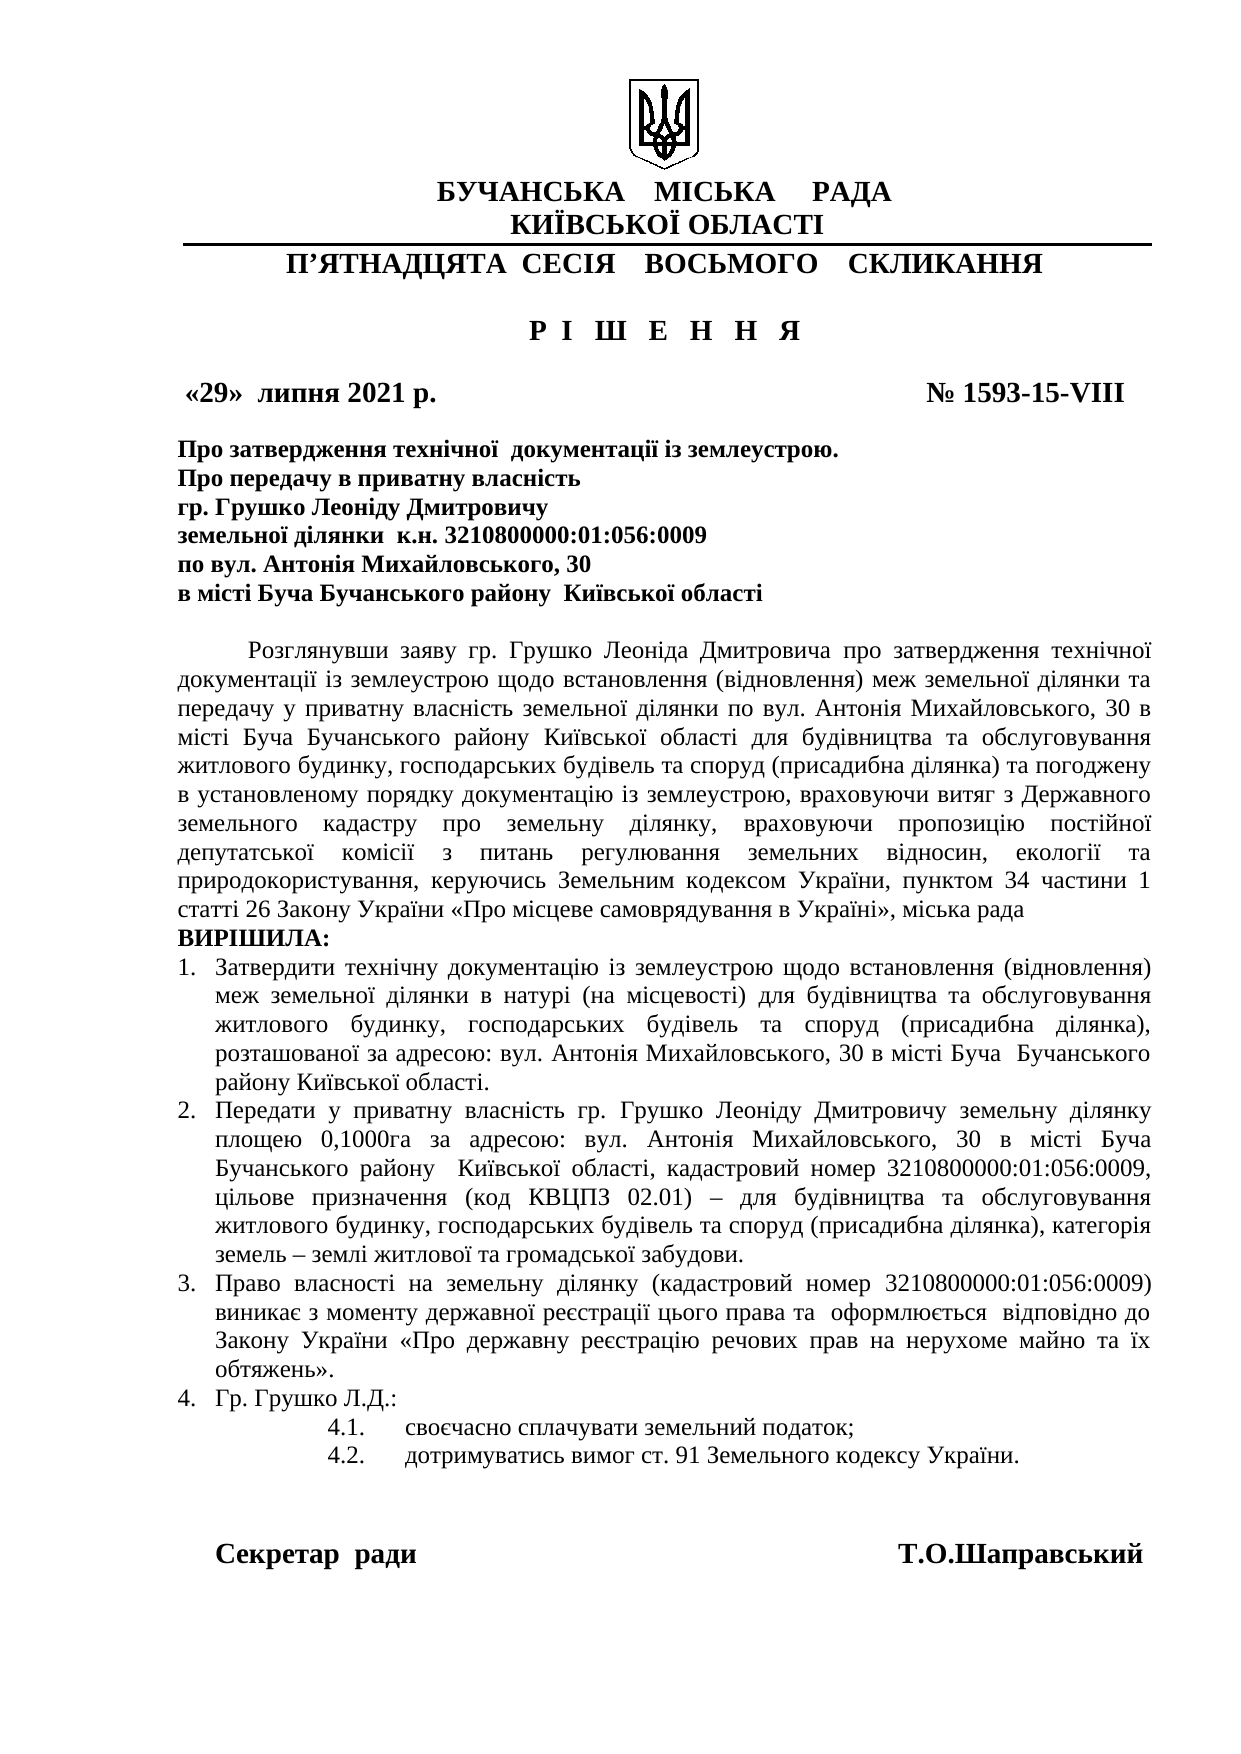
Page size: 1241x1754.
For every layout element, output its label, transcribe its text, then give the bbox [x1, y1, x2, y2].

text «29» липня 2021 р. № 1593-15-VIIІ [177, 375, 1152, 408]
text БУЧАНСЬКА МІСЬКА РАДА [177, 174, 1152, 207]
text КИЇВСЬКОЇ ОБЛАСТІ [183, 207, 1152, 243]
text П’ЯТНАДЦЯТА СЕСІЯ ВОСЬМОГО СКЛИКАННЯ [177, 246, 1152, 280]
text гр. Грушко Леоніду Дмитровичу [177, 492, 1152, 520]
list своєчасно сплачувати земельний податок; [327, 1412, 1152, 1440]
list дотримуватись вимог ст. 91 Земельного кодексу України. [327, 1440, 1152, 1469]
text Про затвердження технічної документації із землеустрою. [177, 434, 1152, 463]
list Затвердити технічну документацію із землеустрою щодо встановлення (відновлення) меж земельної ділянки в натурі (на місцевості) для будівництва та обслуговування житлового будинку, господарських будівель та споруд (присадибна ділянка), розташованої за адресою: вул. Антонія Михайловського, 30 в місті Буча Бучанського району Київської області. [177, 952, 1152, 1095]
text по вул. Антонія Михайловського, 30 [177, 549, 1152, 578]
text Розглянувши заяву гр. Грушко Леоніда Дмитровича про затвердження технічної документації із землеустрою щодо встановлення (відновлення) меж земельної ділянки та передачу у приватну власність земельної ділянки по вул. Антонія Михайловського, 30 в місті Буча Бучанського району Київської області для будівництва та обслуговування житлового будинку, господарських будівель та споруд (присадибна ділянка) та погоджену в установленому порядку документацію із землеустрою, враховуючи витяг з Державного земельного кадастру про земельну ділянку, враховуючи пропозицію постійної депутатської комісії з питань регулювання земельних відносин, екології та природокористування, керуючись Земельним кодексом України, пунктом 34 частини 1 статті 26 Закону України «Про місцеве самоврядування в Україні», міська рада [177, 635, 1152, 923]
text земельної ділянки к.н. 3210800000:01:056:0009 [177, 520, 1152, 549]
text Про передачу в приватну власність [177, 463, 1152, 492]
list Передати у приватну власність гр. Грушко Леоніду Дмитровичу земельну ділянку площею 0,1000га за адресою: вул. Антонія Михайловського, 30 в місті Буча Бучанського району Київської області, кадастровий номер 3210800000:01:056:0009, цільове призначення (код КВЦПЗ 02.01) – для будівництва та обслуговування житлового будинку, господарських будівель та споруд (присадибна ділянка), категорія земель – землі житлової та громадської забудови. [177, 1095, 1152, 1268]
list Гр. Грушко Л.Д.: [177, 1383, 1152, 1412]
text Р І Ш Е Н Н Я [177, 313, 1152, 347]
text ВИРІШИЛА: [177, 923, 1152, 952]
text в місті Буча Бучанського району Київської області [177, 578, 1152, 607]
list Право власності на земельну ділянку (кадастровий номер 3210800000:01:056:0009) виникає з моменту державної реєстрації цього права та оформлюється відповідно до Закону України «Про державну реєстрацію речових прав на нерухоме майно та їх обтяжень». [177, 1268, 1152, 1383]
list Секретар ради Т.О.Шаправський [215, 1536, 1152, 1570]
